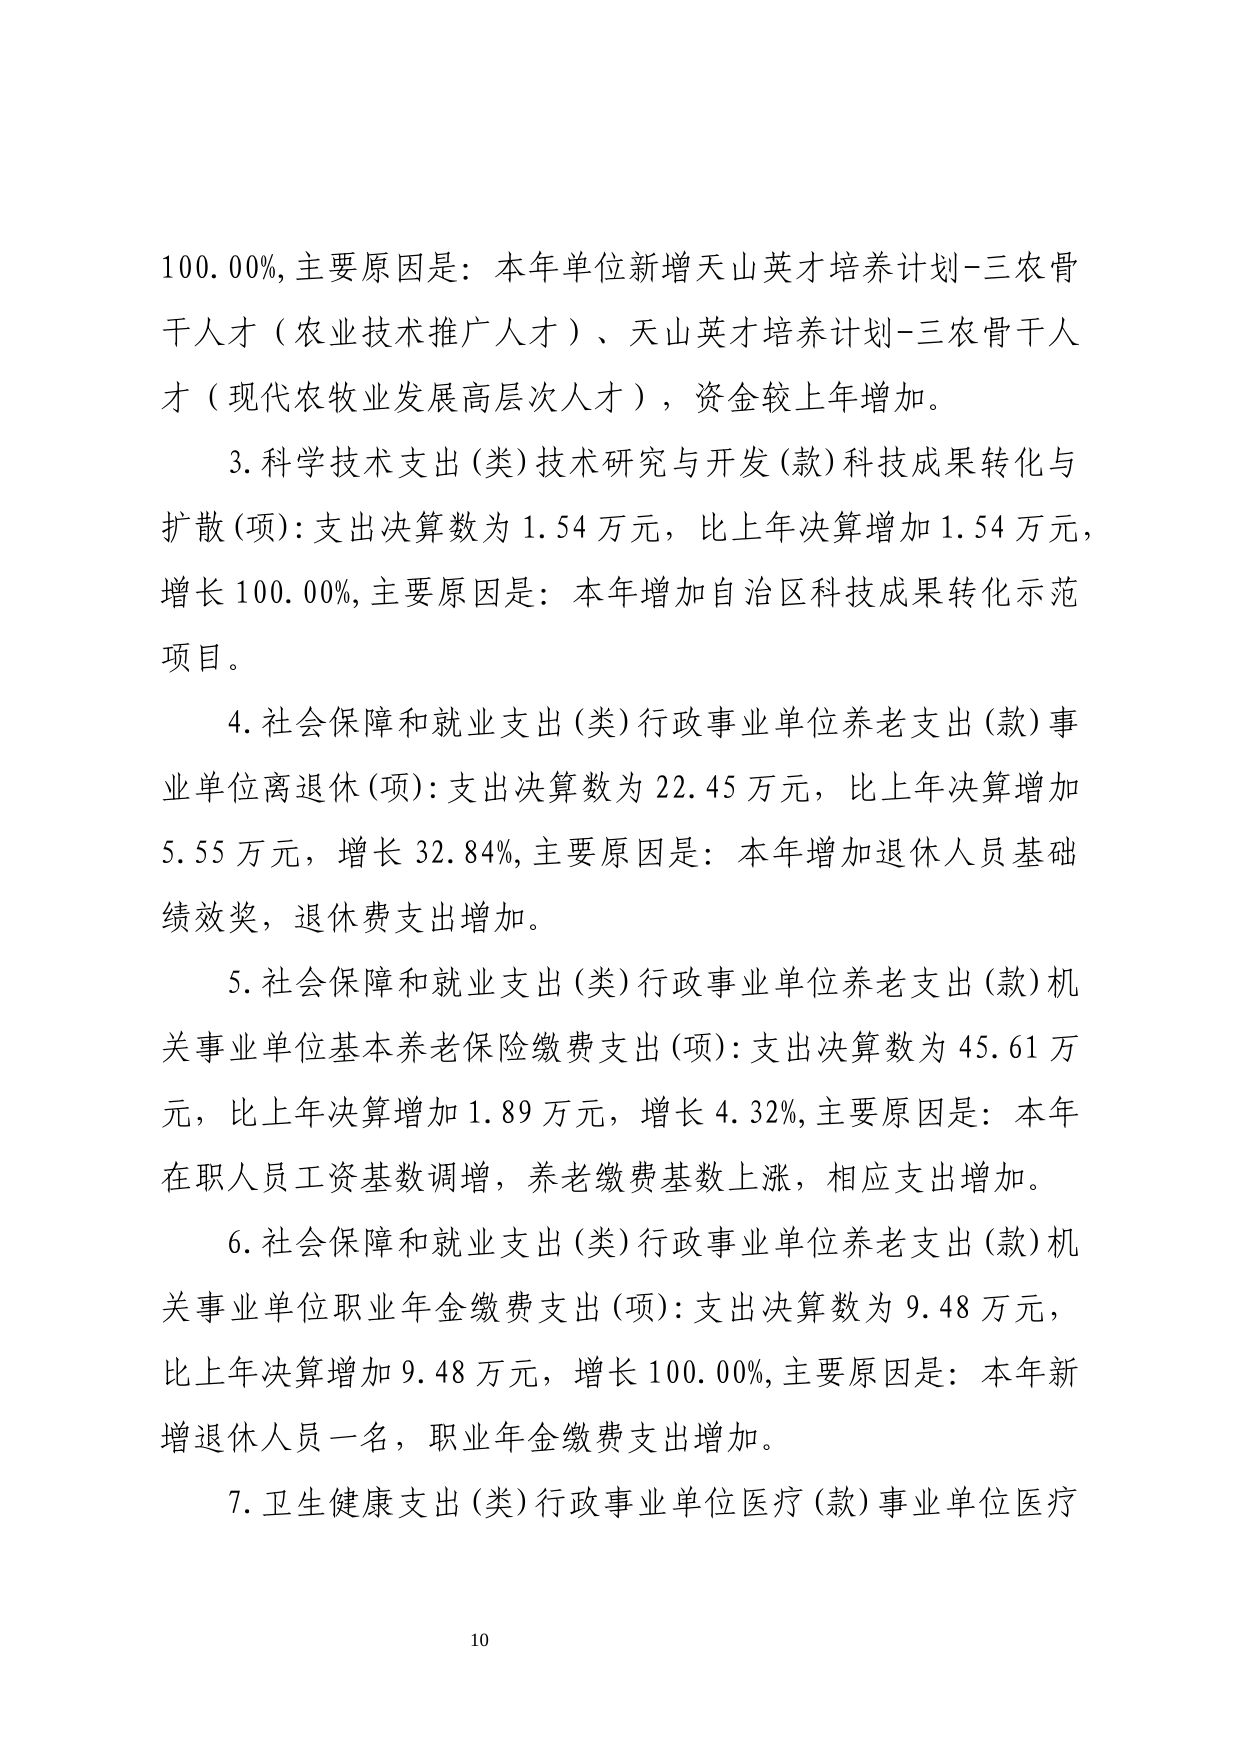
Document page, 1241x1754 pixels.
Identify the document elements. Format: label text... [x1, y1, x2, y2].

text 4.社会保障和就业支出(类)行政事业单位养老支出(款)事业单位离退休(项):支出决算数为22.45万元，比上年决算增加5.55万元，增长32.84%,主要原因是：本年增加退休人员基础绩效奖，退休费支出增加。 [159, 688, 1081, 948]
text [159, 1468, 1081, 1533]
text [159, 233, 1081, 428]
text 5.社会保障和就业支出(类)行政事业单位养老支出(款)机关事业单位基本养老保险缴费支出(项):支出决算数为45.61万元，比上年决算增加1.89万元，增长4.32%,主要原因是：本年在职人员工资基数调增，养老缴费基数上涨，相应支出增加。 [159, 948, 1081, 1208]
text 3.科学技术支出(类)技术研究与开发(款)科技成果转化与扩散(项):支出决算数为1.54万元，比上年决算增加1.54万元，增长100.00%,主要原因是：本年增加自治区科技成果转化示范项目。 [159, 428, 1081, 688]
text 6.社会保障和就业支出(类)行政事业单位养老支出(款)机关事业单位职业年金缴费支出(项):支出决算数为9.48万元，比上年决算增加9.48万元，增长100.00%,主要原因是：本年新增退休人员一名，职业年金缴费支出增加。 [159, 1208, 1081, 1468]
